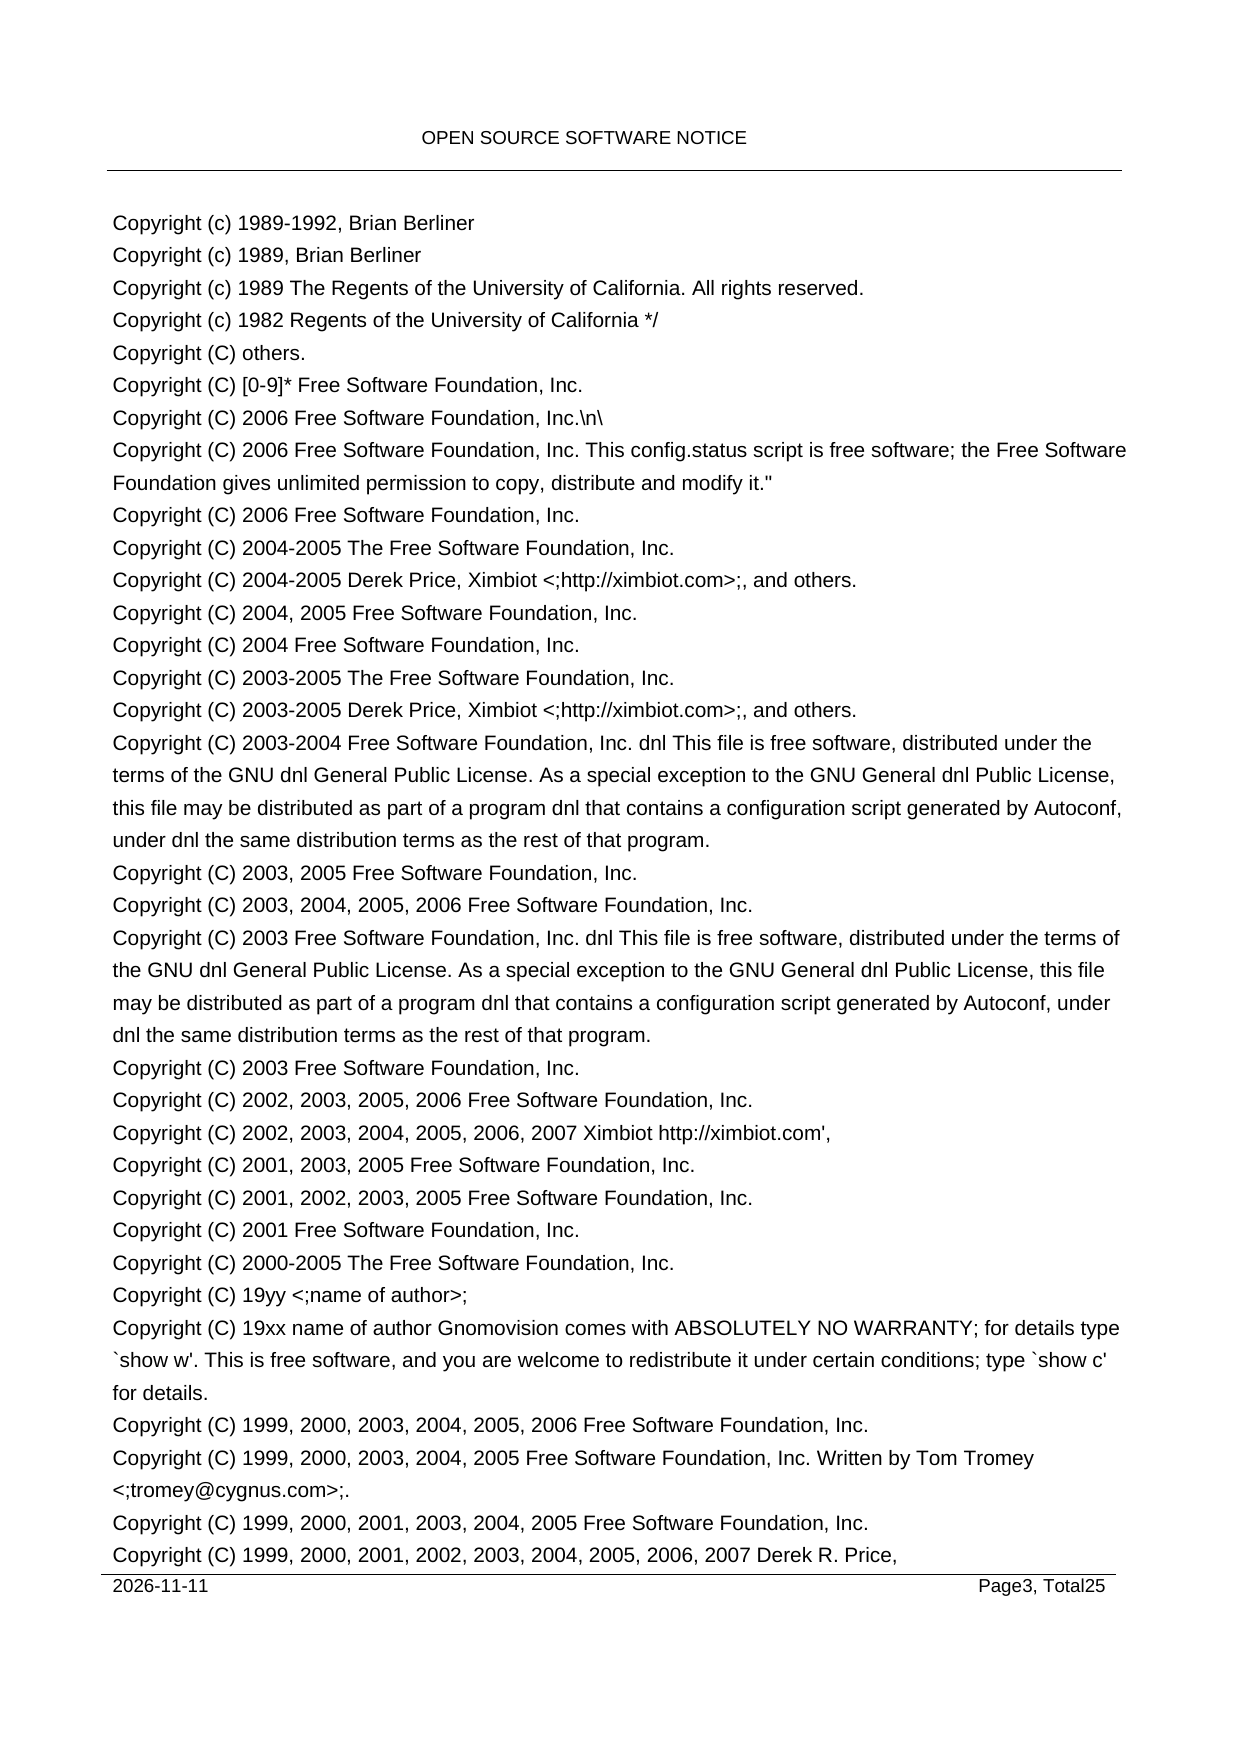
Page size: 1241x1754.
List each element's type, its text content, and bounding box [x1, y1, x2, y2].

text Copyright (C) 1999, 2000, 2003, 2004, 2005 Free Software Foundation, Inc. Written by Tom Tromey <;tromey@cygnus.com>;. [112, 1441, 1128, 1506]
text Copyright (C) 1999, 2000, 2001, 2003, 2004, 2005 Free Software Foundation, Inc. [112, 1506, 1128, 1539]
text Copyright (C) 2004-2005 The Free Software Foundation, Inc. [112, 531, 1128, 564]
text Copyright (C) 2003, 2004, 2005, 2006 Free Software Foundation, Inc. [112, 889, 1128, 921]
text Copyright (C) 2000-2005 The Free Software Foundation, Inc. [112, 1246, 1128, 1279]
text Copyright (C) 2003-2005 Derek Price, Ximbiot <;http://ximbiot.com>;, and others. [112, 694, 1128, 726]
text Copyright (C) 2003 Free Software Foundation, Inc. dnl This file is free software, distributed under the terms of the GNU dnl General Public License. As a special exception to the GNU General dnl Public License, this file may be distributed as part of a program dnl that contains a configuration script generated by Autoconf, under dnl the same distribution terms as the rest of that program. [112, 921, 1128, 1051]
text Copyright (C) 19yy <;name of author>; [112, 1279, 1128, 1311]
text Copyright (C) 2003-2004 Free Software Foundation, Inc. dnl This file is free software, distributed under the terms of the GNU dnl General Public License. As a special exception to the GNU General dnl Public License, this file may be distributed as part of a program dnl that contains a configuration script generated by Autoconf, under dnl the same distribution terms as the rest of that program. [112, 726, 1128, 856]
text Copyright (c) 1989, Brian Berliner [112, 239, 1128, 271]
text Copyright (C) 2004-2005 Derek Price, Ximbiot <;http://ximbiot.com>;, and others. [112, 564, 1128, 596]
text Copyright (C) 2006 Free Software Foundation, Inc.\n\ [112, 401, 1128, 434]
text Copyright (c) 1989-1992, Brian Berliner [112, 206, 1128, 239]
text Copyright (C) 2003-2005 The Free Software Foundation, Inc. [112, 661, 1128, 694]
text Copyright (C) 2002, 2003, 2005, 2006 Free Software Foundation, Inc. [112, 1084, 1128, 1116]
text Copyright (c) 1989 The Regents of the University of California. All rights reserved. [112, 271, 1128, 304]
text Copyright (C) 2006 Free Software Foundation, Inc. [112, 499, 1128, 531]
text Copyright (C) others. [112, 336, 1128, 369]
text Copyright (C) 2006 Free Software Foundation, Inc. This config.status script is free software; the Free Software Foundation gives unlimited permission to copy, distribute and modify it." [112, 434, 1128, 499]
text Copyright (C) [0-9]* Free Software Foundation, Inc. [112, 369, 1128, 401]
text Copyright (C) 19xx name of author Gnomovision comes with ABSOLUTELY NO WARRANTY; for details type `show w'. This is free software, and you are welcome to redistribute it under certain conditions; type `show c' for details. [112, 1311, 1128, 1409]
text Copyright (c) 1982 Regents of the University of California */ [112, 304, 1128, 336]
text Copyright (C) 2003, 2005 Free Software Foundation, Inc. [112, 856, 1128, 889]
text Copyright (C) 2003 Free Software Foundation, Inc. [112, 1051, 1128, 1084]
text Copyright (C) 1999, 2000, 2003, 2004, 2005, 2006 Free Software Foundation, Inc. [112, 1409, 1128, 1441]
text Copyright (C) 2001, 2003, 2005 Free Software Foundation, Inc. [112, 1149, 1128, 1181]
text Copyright (C) 2002, 2003, 2004, 2005, 2006, 2007 Ximbiot http://ximbiot.com', [112, 1116, 1128, 1149]
text Copyright (C) 2004 Free Software Foundation, Inc. [112, 629, 1128, 661]
text Copyright (C) 2001, 2002, 2003, 2005 Free Software Foundation, Inc. [112, 1181, 1128, 1214]
text Copyright (C) 2004, 2005 Free Software Foundation, Inc. [112, 596, 1128, 629]
text Copyright (C) 2001 Free Software Foundation, Inc. [112, 1214, 1128, 1246]
text Copyright (C) 1999, 2000, 2001, 2002, 2003, 2004, 2005, 2006, 2007 Derek R. Price, [112, 1539, 1128, 1571]
